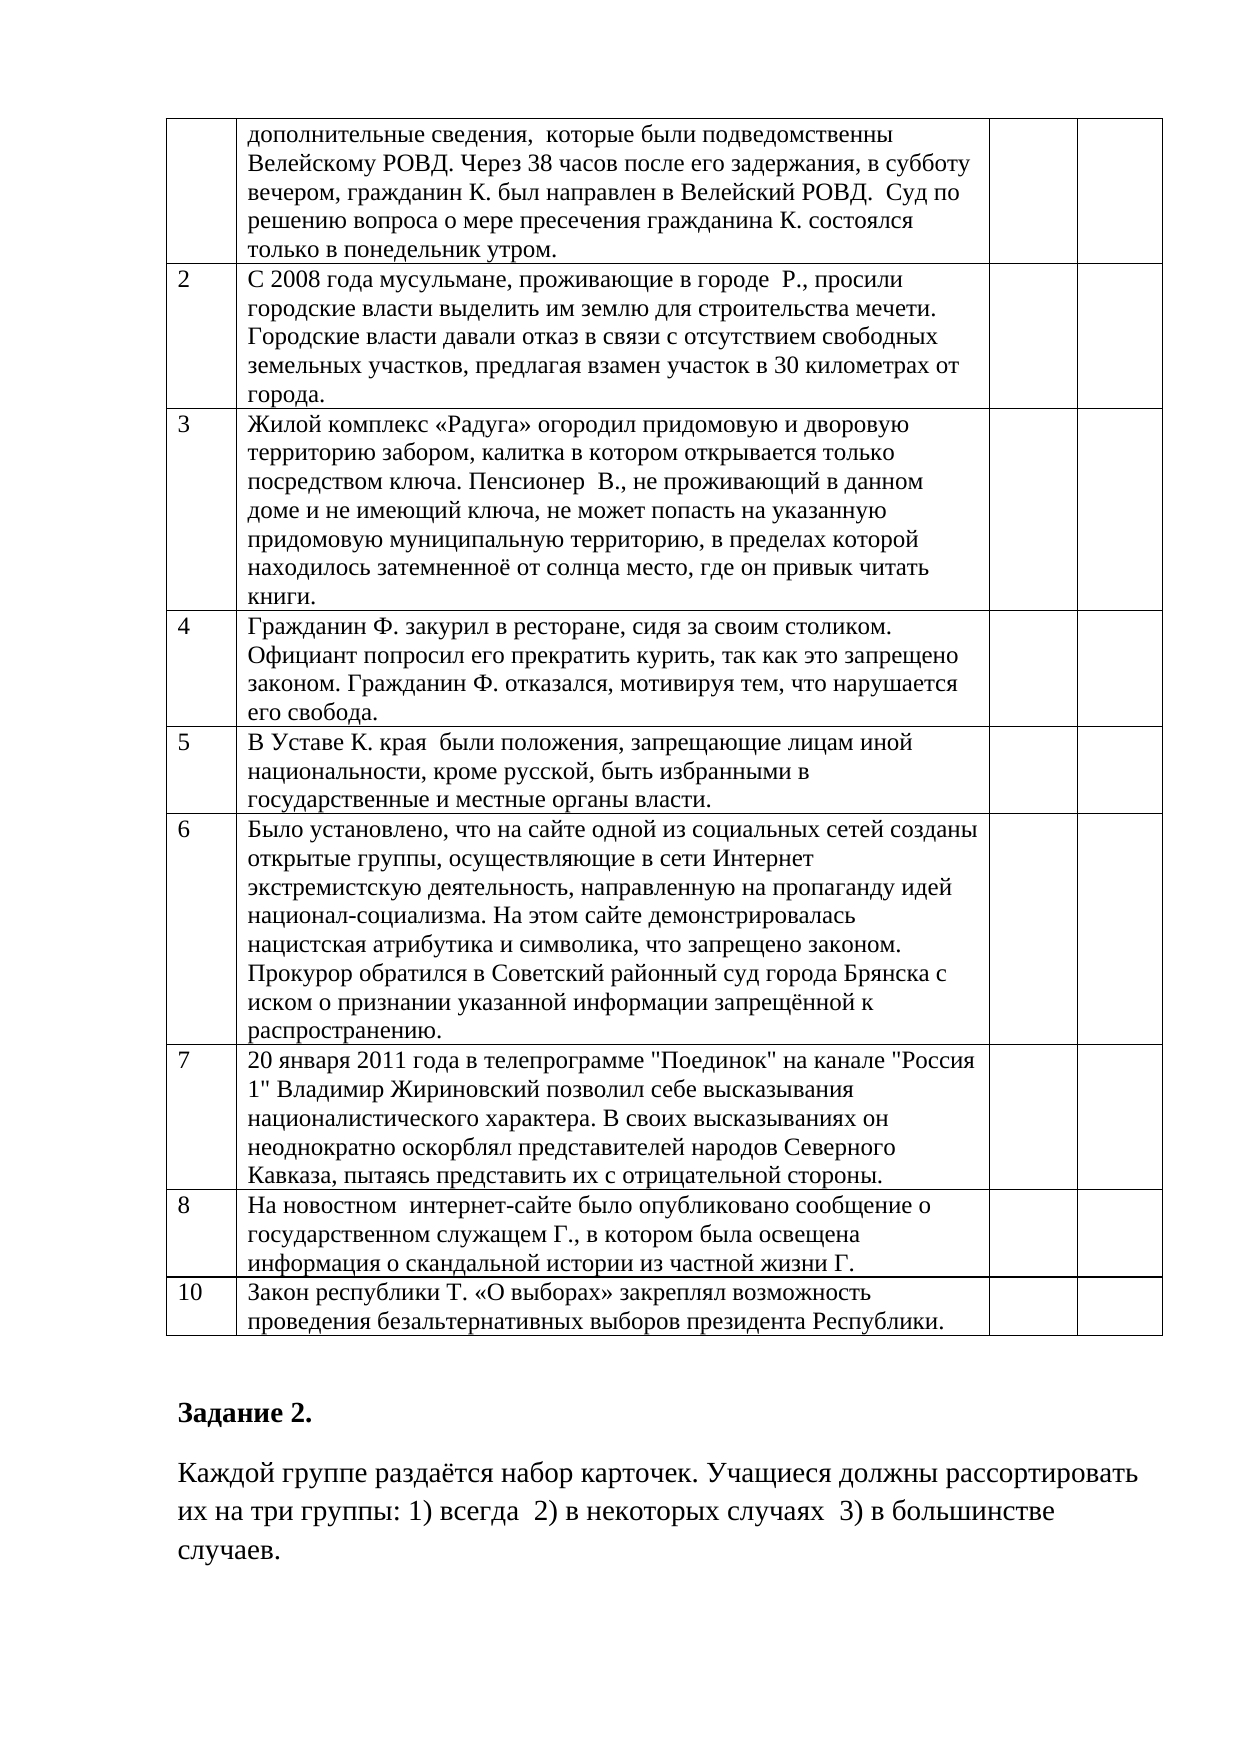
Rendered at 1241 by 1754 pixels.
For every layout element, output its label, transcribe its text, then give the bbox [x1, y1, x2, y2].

text Задание 2. [177, 1395, 1152, 1429]
table_cell [990, 119, 1077, 263]
table_cell [1078, 409, 1162, 610]
text Каждой группе раздаётся набор карточек. Учащиеся должны рассортировать их на три группы: 1) всегда 2) в некоторых случаях 3) в большинстве случаев. [177, 1455, 1152, 1565]
table_cell Жилой комплекс «Радуга» огородил придомовую и дворовую территорию забором, калитка в котором открывается только посредством ключа. Пенсионер В., не проживающий в данном доме и не имеющий ключа, не может попасть на указанную придомовую муниципальную территорию, в пределах которой находилось затемненноё от солнца место, где он привык читать книги. [237, 409, 989, 610]
table_cell 5 [167, 727, 236, 813]
table_cell [1078, 814, 1162, 1044]
table_cell [1078, 1190, 1162, 1276]
table_cell [1078, 1045, 1162, 1189]
table_cell 20 января 2011 года в телепрограмме "Поединок" на канале "Россия 1" Владимир Жириновский позволил себе высказывания националистического характера. В своих высказываниях он неоднократно оскорблял представителей народов Северного Кавказа, пытаясь представить их с отрицательной стороны. [237, 1045, 989, 1189]
table_cell [990, 727, 1077, 813]
table_cell С 2008 года мусульмане, проживающие в городе Р., просили городские власти выделить им землю для строительства мечети. Городские власти давали отказ в связи с отсутствием свободных земельных участков, предлагая взамен участок в 30 километрах от города. [237, 264, 989, 408]
table_cell [990, 1278, 1077, 1335]
table_cell [990, 1190, 1077, 1276]
table_cell 2 [167, 264, 236, 408]
table_cell Гражданин Ф. закурил в ресторане, сидя за своим столиком. Официант попросил его прекратить курить, так как это запрещено законом. Гражданин Ф. отказался, мотивируя тем, что нарушается его свобода. [237, 611, 989, 726]
table_cell 6 [167, 814, 236, 1044]
table_cell [1078, 1278, 1162, 1335]
table_cell [990, 814, 1077, 1044]
table_cell [990, 409, 1077, 610]
table_cell [1078, 727, 1162, 813]
table_cell В Уставе К. края были положения, запрещающие лицам иной национальности, кроме русской, быть избранными в государственные и местные органы власти. [237, 727, 989, 813]
table_cell Было установлено, что на сайте одной из социальных сетей созданы открытые группы, осуществляющие в сети Интернет экстремистскую деятельность, направленную на пропаганду идей национал-социализма. На этом сайте демонстрировалась нацистская атрибутика и символика, что запрещено законом. Прокурор обратился в Советский районный суд города Брянска с иском о признании указанной информации запрещённой к распространению. [237, 814, 989, 1044]
table_cell [990, 1045, 1077, 1189]
table_cell 7 [167, 1045, 236, 1189]
table_cell На новостном интернет-сайте было опубликовано сообщение о государственном служащем Г., в котором была освещена информация о скандальной истории из частной жизни Г. [237, 1190, 989, 1276]
table_cell 1 [167, 119, 236, 263]
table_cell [237, 119, 989, 263]
table_cell [990, 264, 1077, 408]
table_cell 8 [167, 1190, 236, 1276]
table_cell [1078, 611, 1162, 726]
table_cell [1078, 119, 1162, 263]
table_cell [990, 611, 1077, 726]
table_cell 3 [167, 409, 236, 610]
table_cell 10 [167, 1278, 236, 1335]
table_cell 4 [167, 611, 236, 726]
table_cell Закон республики Т. «О выборах» закреплял возможность проведения безальтернативных выборов президента Республики. [237, 1278, 989, 1335]
table_cell [1078, 264, 1162, 408]
